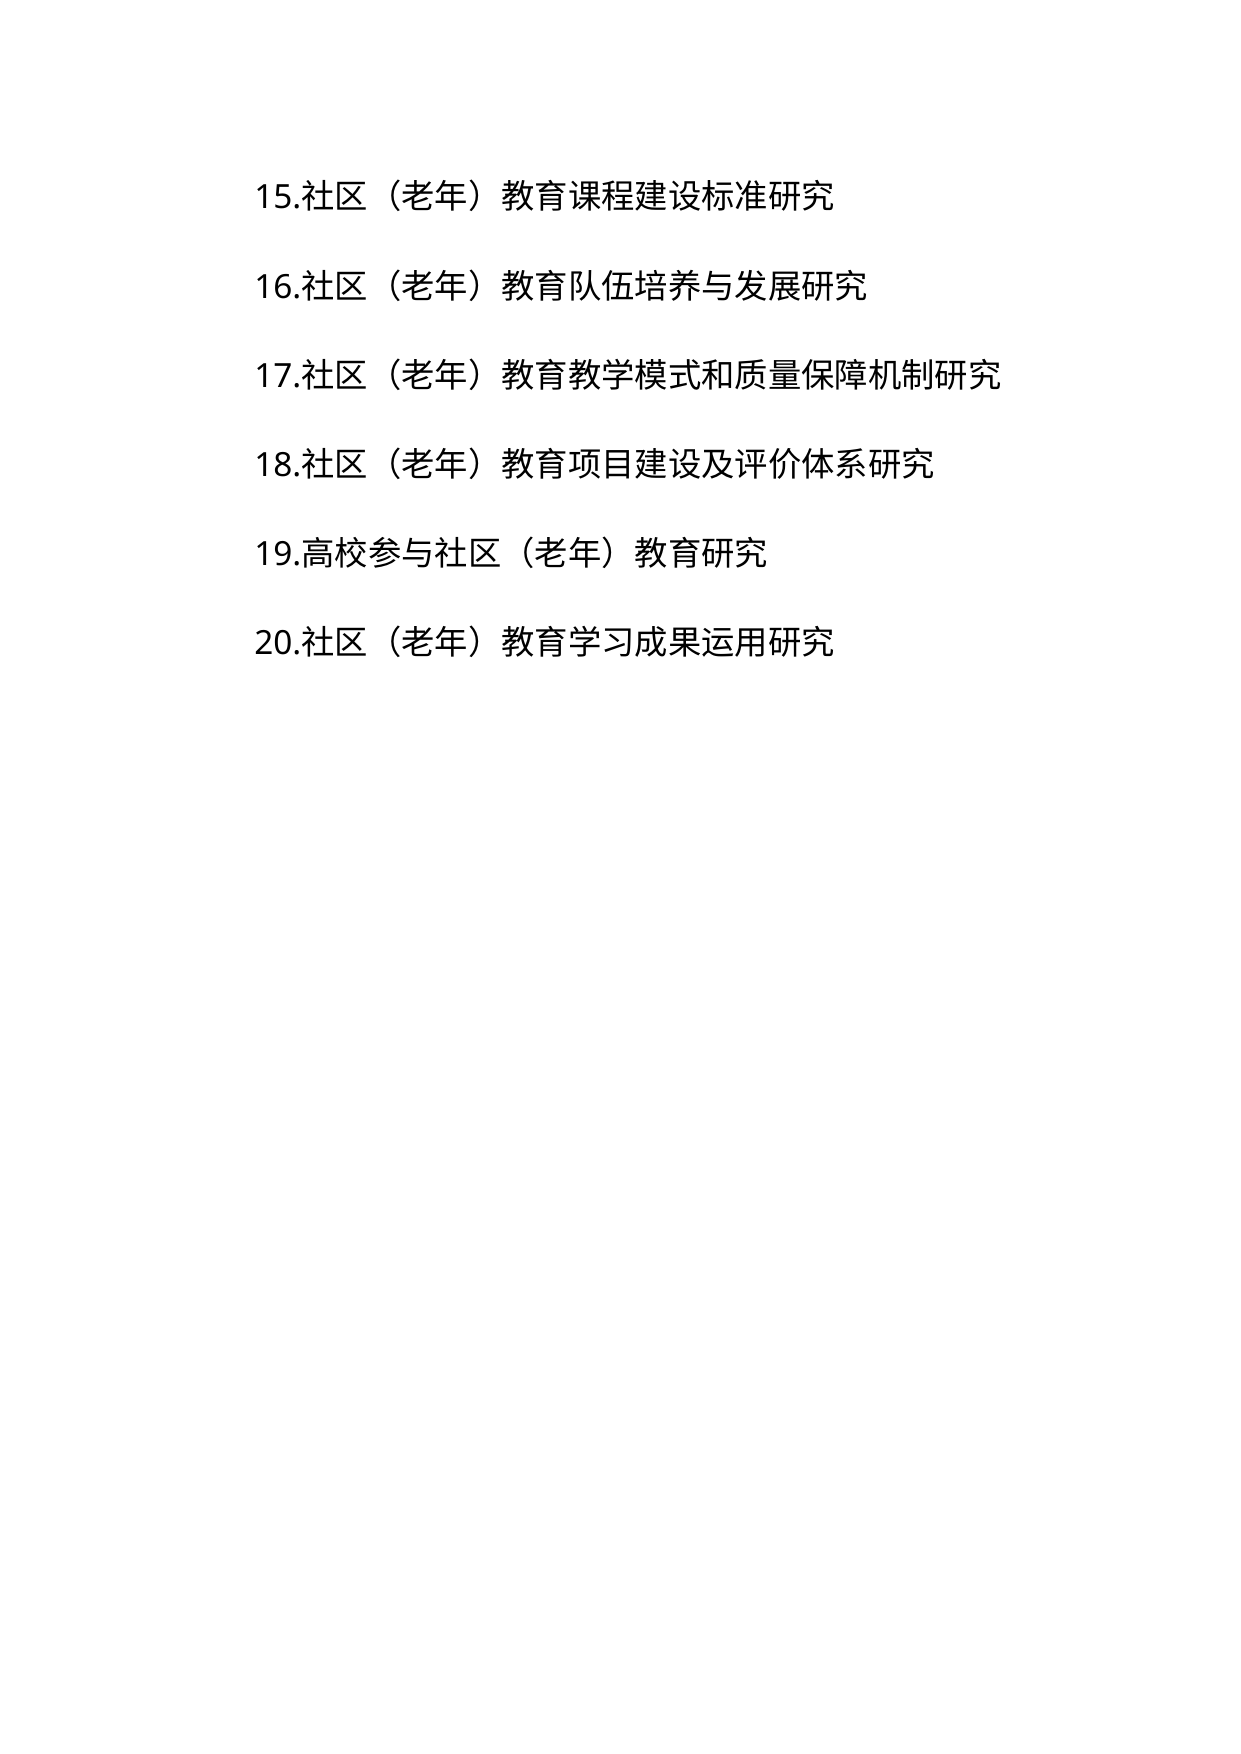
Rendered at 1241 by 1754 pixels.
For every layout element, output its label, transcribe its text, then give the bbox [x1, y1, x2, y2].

text 17.社区（老年）教育教学模式和质量保障机制研究 [187, 340, 1053, 405]
text 15.社区（老年）教育课程建设标准研究 [187, 162, 1053, 227]
text 19.高校参与社区（老年）教育研究 [187, 519, 1053, 584]
text 20.社区（老年）教育学习成果运用研究 [187, 608, 1053, 673]
text 16.社区（老年）教育队伍培养与发展研究 [187, 251, 1053, 316]
text 18.社区（老年）教育项目建设及评价体系研究 [187, 429, 1053, 494]
